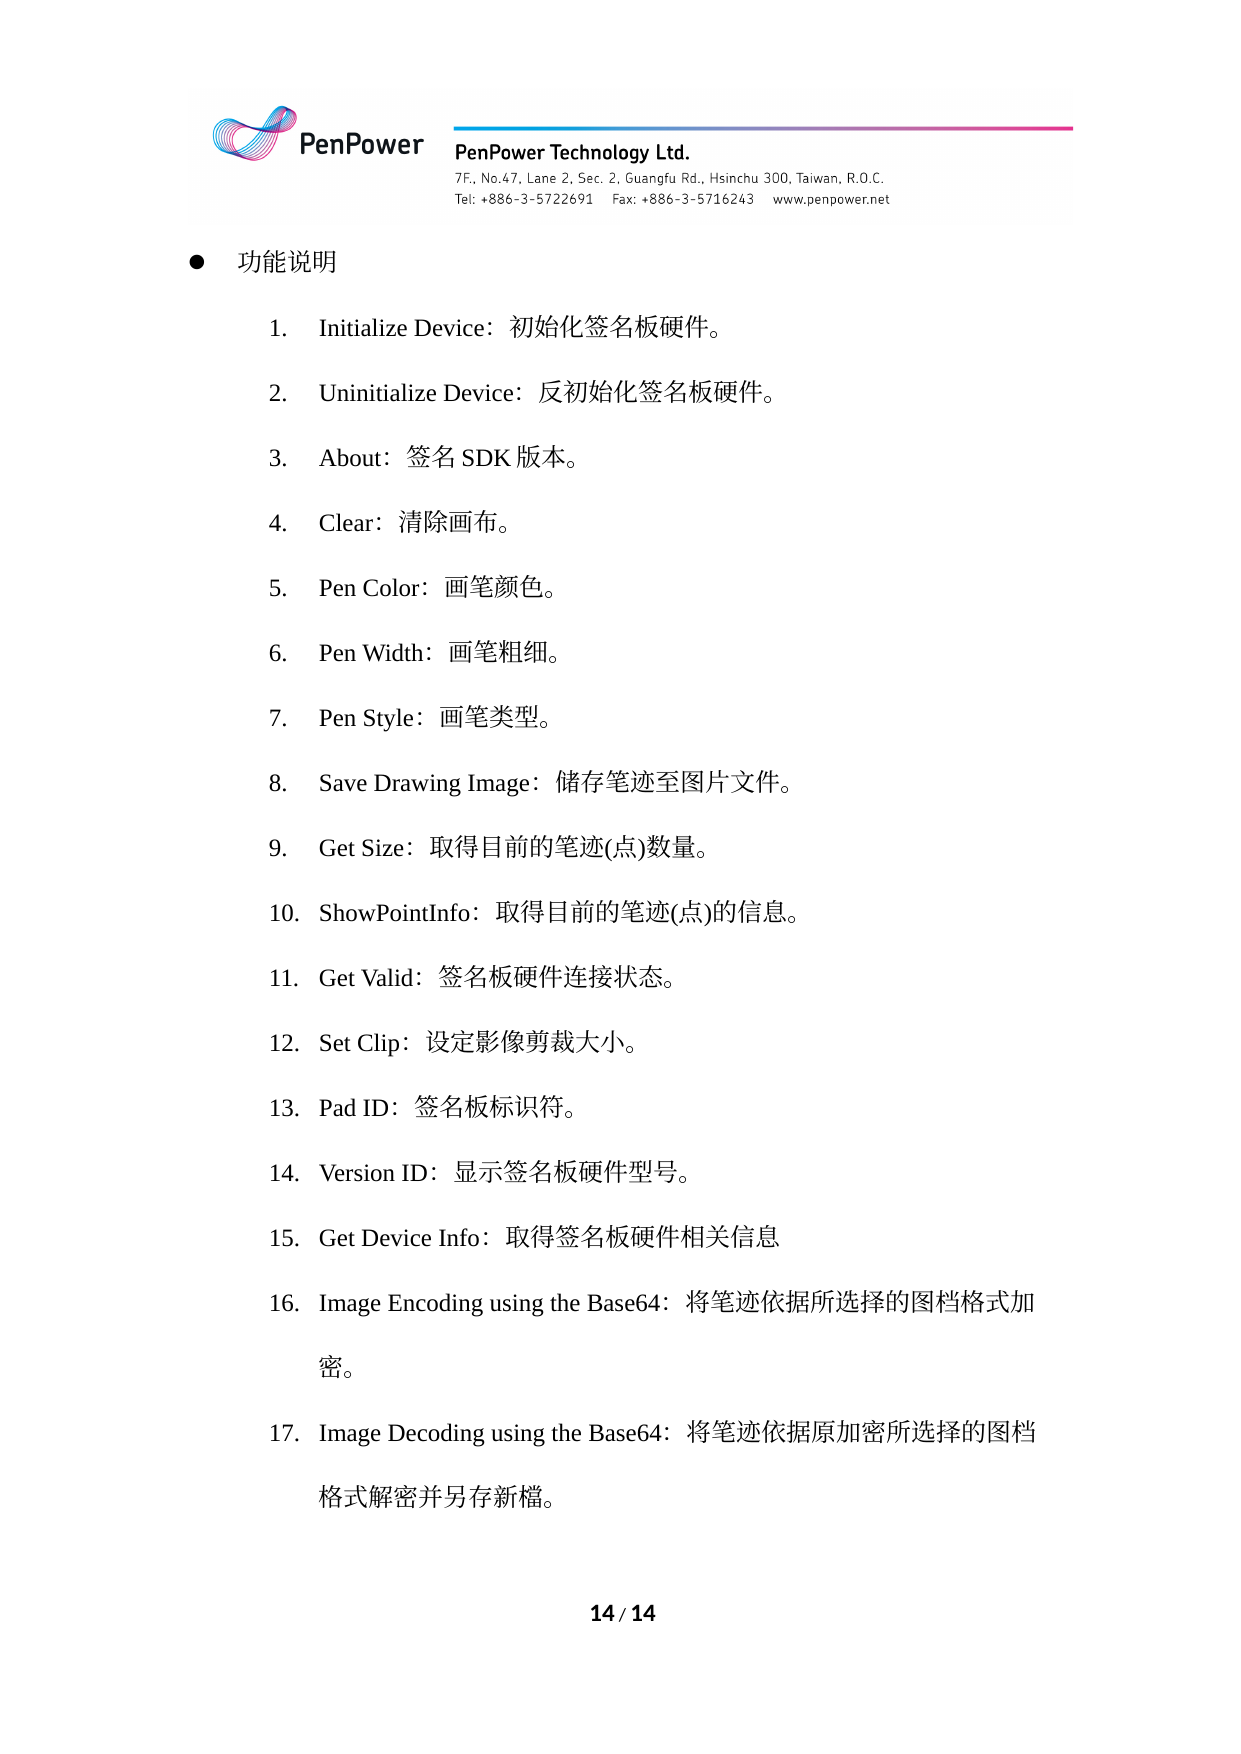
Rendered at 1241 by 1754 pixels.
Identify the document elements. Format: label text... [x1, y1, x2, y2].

list Version ID：显示签名板硬件型号。 [269, 1138, 1053, 1203]
list Uninitialize Device：反初始化签名板硬件。 [269, 358, 1053, 423]
list Pad ID：签名板标识符。 [269, 1073, 1053, 1138]
list Initialize Device：初始化签名板硬件。 [269, 293, 1053, 358]
list Pen Color：画笔颜色。 [269, 553, 1053, 618]
list ShowPointInfo：取得目前的笔迹(点)的信息。 [269, 878, 1053, 943]
list Get Size：取得目前的笔迹(点)数量。 [269, 813, 1053, 878]
list Get Device Info：取得签名板硬件相关信息 [269, 1203, 1053, 1268]
list About：签名SDK版本。 [269, 423, 1053, 488]
list Save Drawing Image：储存笔迹至图片文件。 [269, 748, 1053, 813]
picture [187, 88, 1074, 225]
list Clear：清除画布。 [269, 488, 1053, 553]
list Set Clip：设定影像剪裁大小。 [269, 1008, 1053, 1073]
list Pen Style：画笔类型。 [269, 683, 1053, 748]
list Image Encoding using the Base64：将笔迹依据所选择的图档格式加密。 [269, 1268, 1053, 1398]
list Get Valid：签名板硬件连接状态。 [269, 943, 1053, 1008]
list Pen Width：画笔粗细。 [269, 618, 1053, 683]
list 功能说明 [187, 228, 1053, 293]
list Image Decoding using the Base64：将笔迹依据原加密所选择的图档格式解密并另存新檔。 [269, 1398, 1053, 1528]
